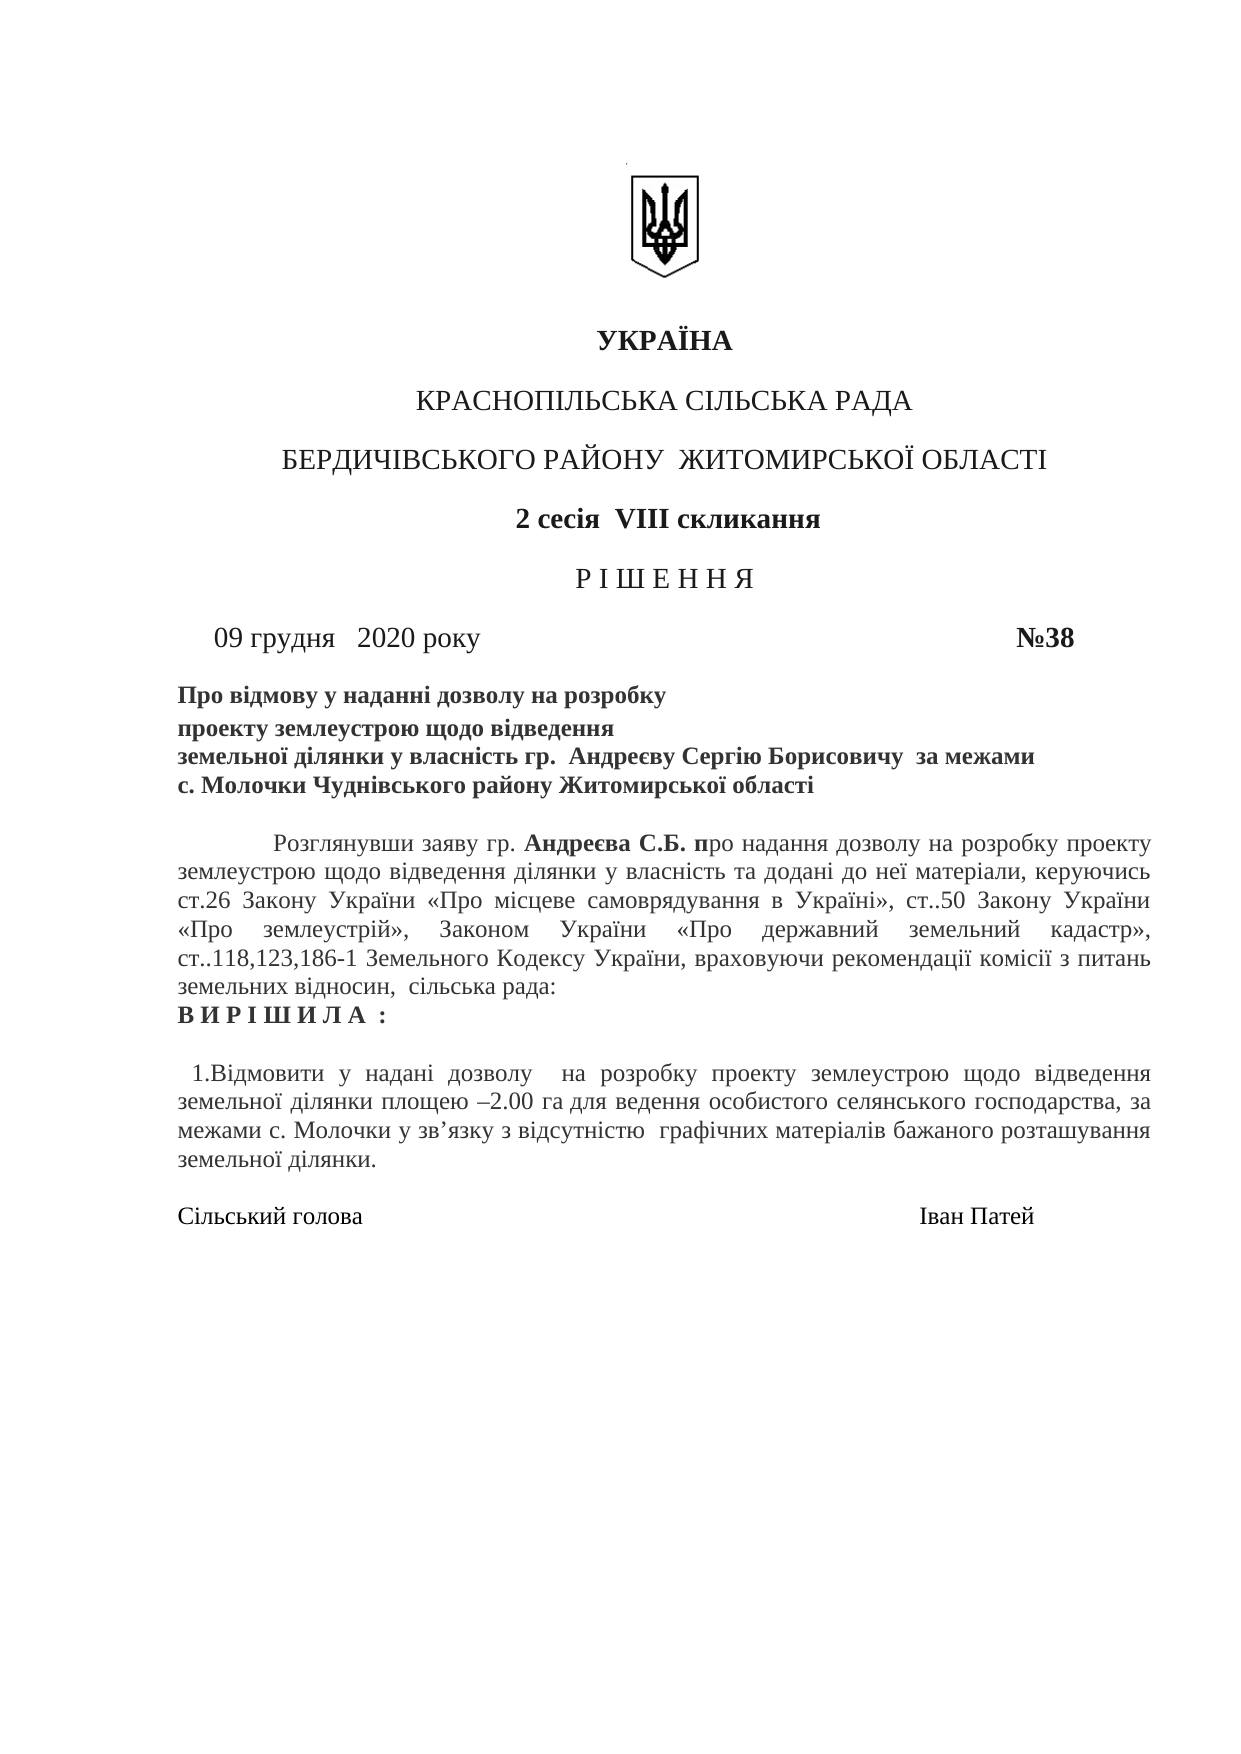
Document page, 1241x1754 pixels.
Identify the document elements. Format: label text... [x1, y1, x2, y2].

text Про відмову у наданні дозволу на розробку [177, 680, 1152, 708]
picture [607, 146, 722, 299]
text 09 грудня 2020 року №38 [177, 620, 1152, 654]
text Сільський голова Іван Патей [177, 1201, 1152, 1230]
text В И Р І Ш И Л А : [177, 1000, 1152, 1029]
text проекту землеустрою щодо відведення [177, 713, 1040, 741]
text Р І Ш Е Н Н Я [177, 561, 1152, 594]
text УКРАЇНА [177, 323, 1152, 357]
text 1.Відмовити у надані дозволу на розробку проекту землеустрою щодо відведення земельної ділянки площею –2.00 га для ведення особистого селянського господарства, за межами с. Молочки у зв’язку з відсутністю графічних матеріалів бажаного розташування земельної ділянки. [177, 1058, 1152, 1173]
text БЕРДИЧІВСЬКОГО РАЙОНУ ЖИТОМИРСЬКОЇ ОБЛАСТІ [177, 442, 1152, 476]
text земельної ділянки у власність гр. Андреєву Сергію Борисовичу за межами с. Молочки Чуднівського району Житомирської області [177, 741, 1040, 799]
text КРАСНОПІЛЬСЬКА СІЛЬСЬКА РАДА [177, 383, 1152, 416]
text Розглянувши заяву гр. Андреєва С.Б. про надання дозволу на розробку проекту землеустрою щодо відведення ділянки у власність та додані до неї матеріали, керуючись ст.26 Закону України «Про місцеве самоврядування в Україні», ст..50 Закону України «Про землеустрій», Законом України «Про державний земельний кадастр», ст..118,123,186-1 Земельного Кодексу України, враховуючи рекомендації комісії з питань земельних відносин, сільська рада: [177, 828, 1152, 1000]
text 2 сесія VIIІ скликання [177, 502, 1152, 535]
